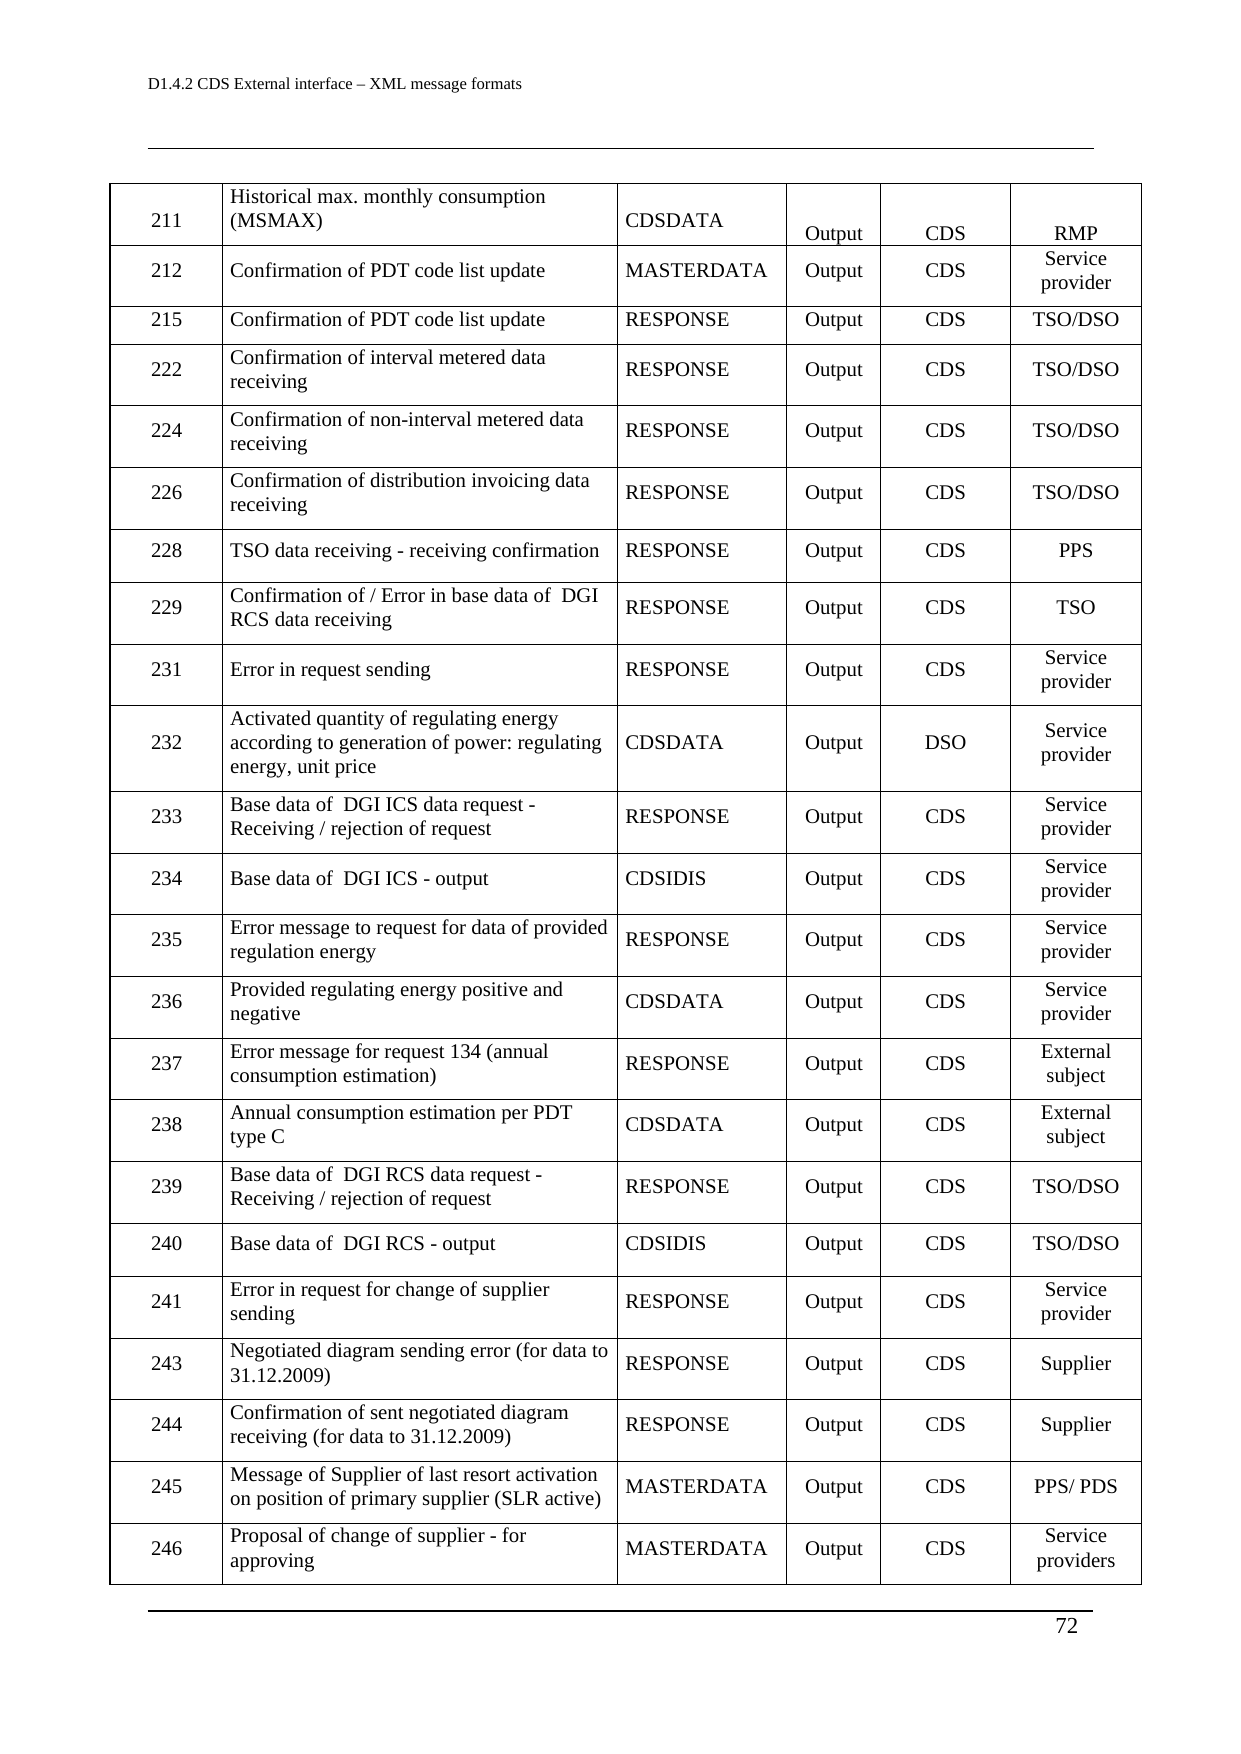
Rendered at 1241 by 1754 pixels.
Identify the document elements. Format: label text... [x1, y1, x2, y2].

table_cell Output [787, 468, 880, 529]
table_cell TSO/DSO [1011, 468, 1141, 529]
table_cell DSO [881, 706, 1010, 791]
table_cell 231 [111, 645, 222, 705]
table_cell CDS [881, 1224, 1010, 1276]
table_cell TSO/DSO [1011, 406, 1141, 467]
table_cell Activated quantity of regulating energy according to generation of power: regulating energy, unit price [223, 706, 617, 791]
table_cell 222 [111, 345, 222, 405]
table_cell Output [787, 645, 880, 705]
table_cell Service provider [1011, 915, 1141, 976]
table_cell Service provider [1011, 645, 1141, 705]
table_cell CDS [881, 1039, 1010, 1099]
table_cell TSO/DSO [1011, 1224, 1141, 1276]
table_cell Proposal of change of supplier - for approving [223, 1524, 617, 1584]
table_cell Output [787, 1277, 880, 1337]
table_cell 226 [111, 468, 222, 529]
table_cell CDS [881, 1162, 1010, 1223]
table_cell Service provider [1011, 792, 1141, 853]
table_cell Service provider [1011, 977, 1141, 1038]
table_cell CDS [881, 1524, 1010, 1584]
table_cell CDS [881, 246, 1010, 306]
table_cell 234 [111, 854, 222, 914]
table_cell CDSDATA [618, 706, 786, 791]
table_cell 224 [111, 406, 222, 467]
table_cell Output [787, 706, 880, 791]
table_cell Output [787, 530, 880, 582]
table_cell CDS [881, 1100, 1010, 1161]
table_cell CDS [881, 645, 1010, 705]
table_cell RESPONSE [618, 530, 786, 582]
table_cell Output [787, 345, 880, 405]
table_cell Base data of DGI ICS - output [223, 854, 617, 914]
table_cell CDSIDIS [618, 1224, 786, 1276]
table_cell MASTERDATA [618, 246, 786, 306]
table_cell Base data of DGI RCS - output [223, 1224, 617, 1276]
table_cell Output [787, 1524, 880, 1584]
table_cell CDS [881, 1400, 1010, 1461]
table_cell RESPONSE [618, 1277, 786, 1337]
table_cell Error in request for change of supplier sending [223, 1277, 617, 1337]
table_cell CDSDATA [618, 977, 786, 1038]
table_cell 238 [111, 1100, 222, 1161]
table_cell Confirmation of / Error in base data of DGI RCS data receiving [223, 583, 617, 643]
table_cell CDS [881, 977, 1010, 1038]
table_cell RESPONSE [618, 645, 786, 705]
table_cell RESPONSE [618, 583, 786, 643]
table_cell 246 [111, 1524, 222, 1584]
table_cell CDS [881, 406, 1010, 467]
table_cell 244 [111, 1400, 222, 1461]
table_cell Output [787, 1162, 880, 1223]
table_cell RESPONSE [618, 915, 786, 976]
table_cell Service provider [1011, 1277, 1141, 1337]
table_cell TSO [1011, 583, 1141, 643]
table_cell Confirmation of interval metered data receiving [223, 345, 617, 405]
table_cell Confirmation of PDT code list update [223, 307, 617, 344]
table_cell 237 [111, 1039, 222, 1099]
table_cell TSO/DSO [1011, 1162, 1141, 1223]
table_cell Output [787, 406, 880, 467]
table_cell Service provider [1011, 854, 1141, 914]
table_cell 228 [111, 530, 222, 582]
table_cell RESPONSE [618, 1039, 786, 1099]
table_cell CDS [881, 854, 1010, 914]
table_cell CDS [881, 583, 1010, 643]
table_cell 245 [111, 1462, 222, 1522]
table_cell RESPONSE [618, 1162, 786, 1223]
table_cell CDS [881, 530, 1010, 582]
table_cell CDS [881, 1339, 1010, 1399]
table_cell MASTERDATA [618, 1524, 786, 1584]
table_cell PPS/ PDS [1011, 1462, 1141, 1522]
table_cell Supplier [1011, 1400, 1141, 1461]
table_cell RESPONSE [618, 468, 786, 529]
table_cell Error message to request for data of provided regulation energy [223, 915, 617, 976]
table_cell Output [787, 307, 880, 344]
table_cell Historical max. monthly consumption (MSMAX) [223, 184, 617, 244]
table_cell CDS [881, 468, 1010, 529]
table_cell External subject [1011, 1100, 1141, 1161]
table_cell RMP [1011, 184, 1141, 244]
table_cell RESPONSE [618, 1400, 786, 1461]
table_cell Output [787, 1100, 880, 1161]
table_cell RESPONSE [618, 406, 786, 467]
table_cell Provided regulating energy positive and negative [223, 977, 617, 1038]
table_cell CDSDATA [618, 1100, 786, 1161]
table_cell Output [787, 1339, 880, 1399]
table_cell Error in request sending [223, 645, 617, 705]
table_cell Output [787, 184, 880, 244]
table_cell MASTERDATA [618, 1462, 786, 1522]
table_cell Output [787, 1224, 880, 1276]
table_cell Confirmation of distribution invoicing data receiving [223, 468, 617, 529]
table_cell CDSIDIS [618, 854, 786, 914]
table_cell CDS [881, 1462, 1010, 1522]
table_cell Annual consumption estimation per PDT type C [223, 1100, 617, 1161]
table_cell CDSDATA [618, 184, 786, 244]
table_cell Supplier [1011, 1339, 1141, 1399]
table_cell 229 [111, 583, 222, 643]
table_cell 243 [111, 1339, 222, 1399]
table_cell 236 [111, 977, 222, 1038]
table_cell TSO/DSO [1011, 345, 1141, 405]
table_cell Negotiated diagram sending error (for data to 31.12.2009) [223, 1339, 617, 1399]
table_cell RESPONSE [618, 792, 786, 853]
table_cell 239 [111, 1162, 222, 1223]
table_cell Output [787, 854, 880, 914]
table_cell External subject [1011, 1039, 1141, 1099]
table_cell CDS [881, 307, 1010, 344]
table_cell 212 [111, 246, 222, 306]
table_cell Output [787, 1039, 880, 1099]
table_cell Output [787, 583, 880, 643]
table_cell CDS [881, 792, 1010, 853]
table_cell 241 [111, 1277, 222, 1337]
table_cell RESPONSE [618, 1339, 786, 1399]
table_cell TSO data receiving - receiving confirmation [223, 530, 617, 582]
table_cell 215 [111, 307, 222, 344]
table_cell Error message for request 134 (annual consumption estimation) [223, 1039, 617, 1099]
table_cell Output [787, 977, 880, 1038]
table_cell Output [787, 915, 880, 976]
table_cell 233 [111, 792, 222, 853]
table_cell Service provider [1011, 246, 1141, 306]
table_cell CDS [881, 915, 1010, 976]
table_cell Base data of DGI ICS data request - Receiving / rejection of request [223, 792, 617, 853]
table_cell PPS [1011, 530, 1141, 582]
table_cell Message of Supplier of last resort activation on position of primary supplier (SLR active) [223, 1462, 617, 1522]
table_cell 232 [111, 706, 222, 791]
table_cell CDS [881, 184, 1010, 244]
table_cell Base data of DGI RCS data request - Receiving / rejection of request [223, 1162, 617, 1223]
table_cell Output [787, 246, 880, 306]
table_cell 240 [111, 1224, 222, 1276]
table_cell 235 [111, 915, 222, 976]
table_cell RESPONSE [618, 307, 786, 344]
table_cell CDS [881, 1277, 1010, 1337]
table_cell CDS [881, 345, 1010, 405]
table_cell Output [787, 1400, 880, 1461]
table_cell Service providers [1011, 1524, 1141, 1584]
table_cell Output [787, 792, 880, 853]
table_cell Output [787, 1462, 880, 1522]
table_cell 211 [111, 184, 222, 244]
table_cell Confirmation of non-interval metered data receiving [223, 406, 617, 467]
table_cell RESPONSE [618, 345, 786, 405]
table_cell Confirmation of PDT code list update [223, 246, 617, 306]
table_cell Confirmation of sent negotiated diagram receiving (for data to 31.12.2009) [223, 1400, 617, 1461]
table_cell Service provider [1011, 706, 1141, 791]
table_cell TSO/DSO [1011, 307, 1141, 344]
